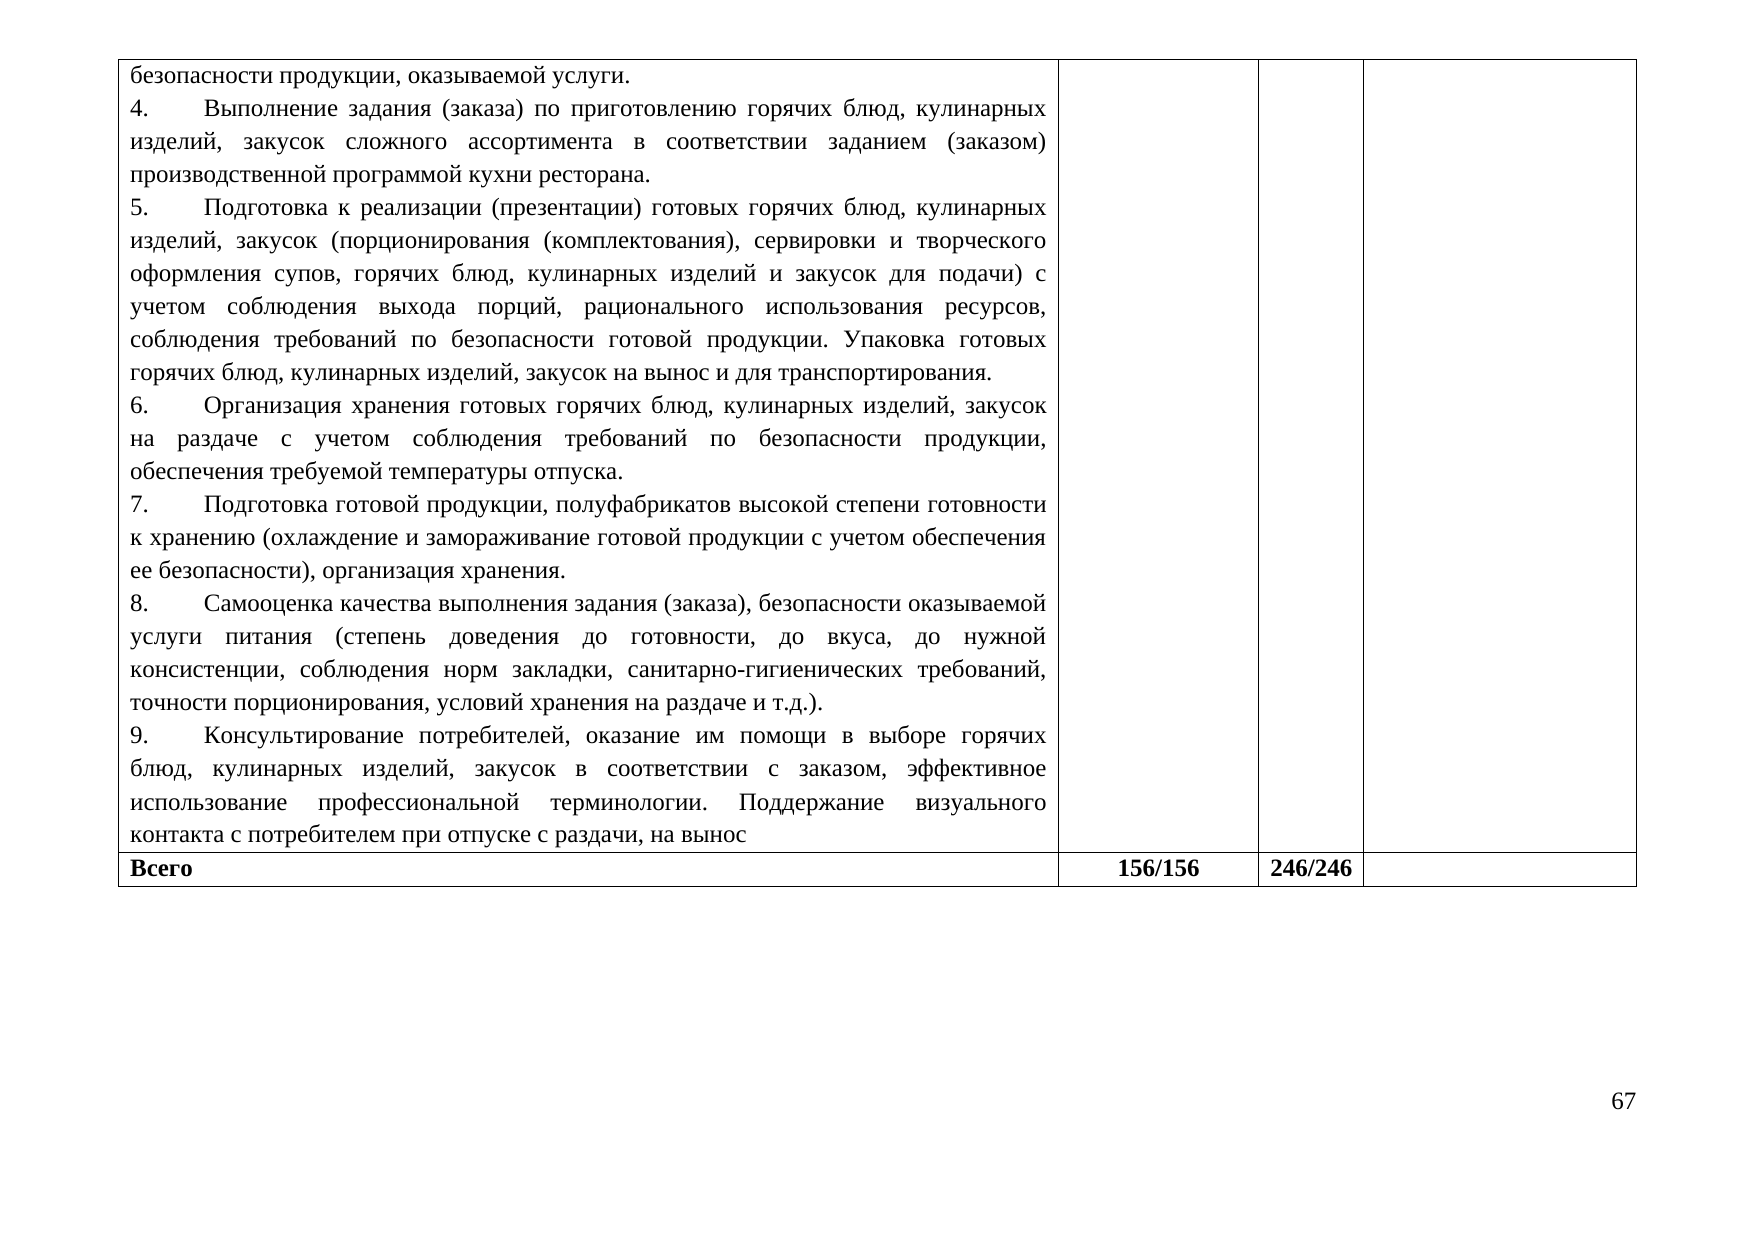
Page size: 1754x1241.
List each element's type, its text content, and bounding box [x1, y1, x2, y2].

table_cell [1259, 60, 1363, 852]
table_cell 246/246 [1259, 853, 1363, 886]
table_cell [119, 60, 1058, 852]
table_cell [1364, 853, 1636, 886]
table_cell 156/156 [1059, 853, 1258, 886]
table_cell [1364, 60, 1636, 852]
table_cell Всего [119, 853, 1058, 886]
table_cell [1059, 60, 1258, 852]
